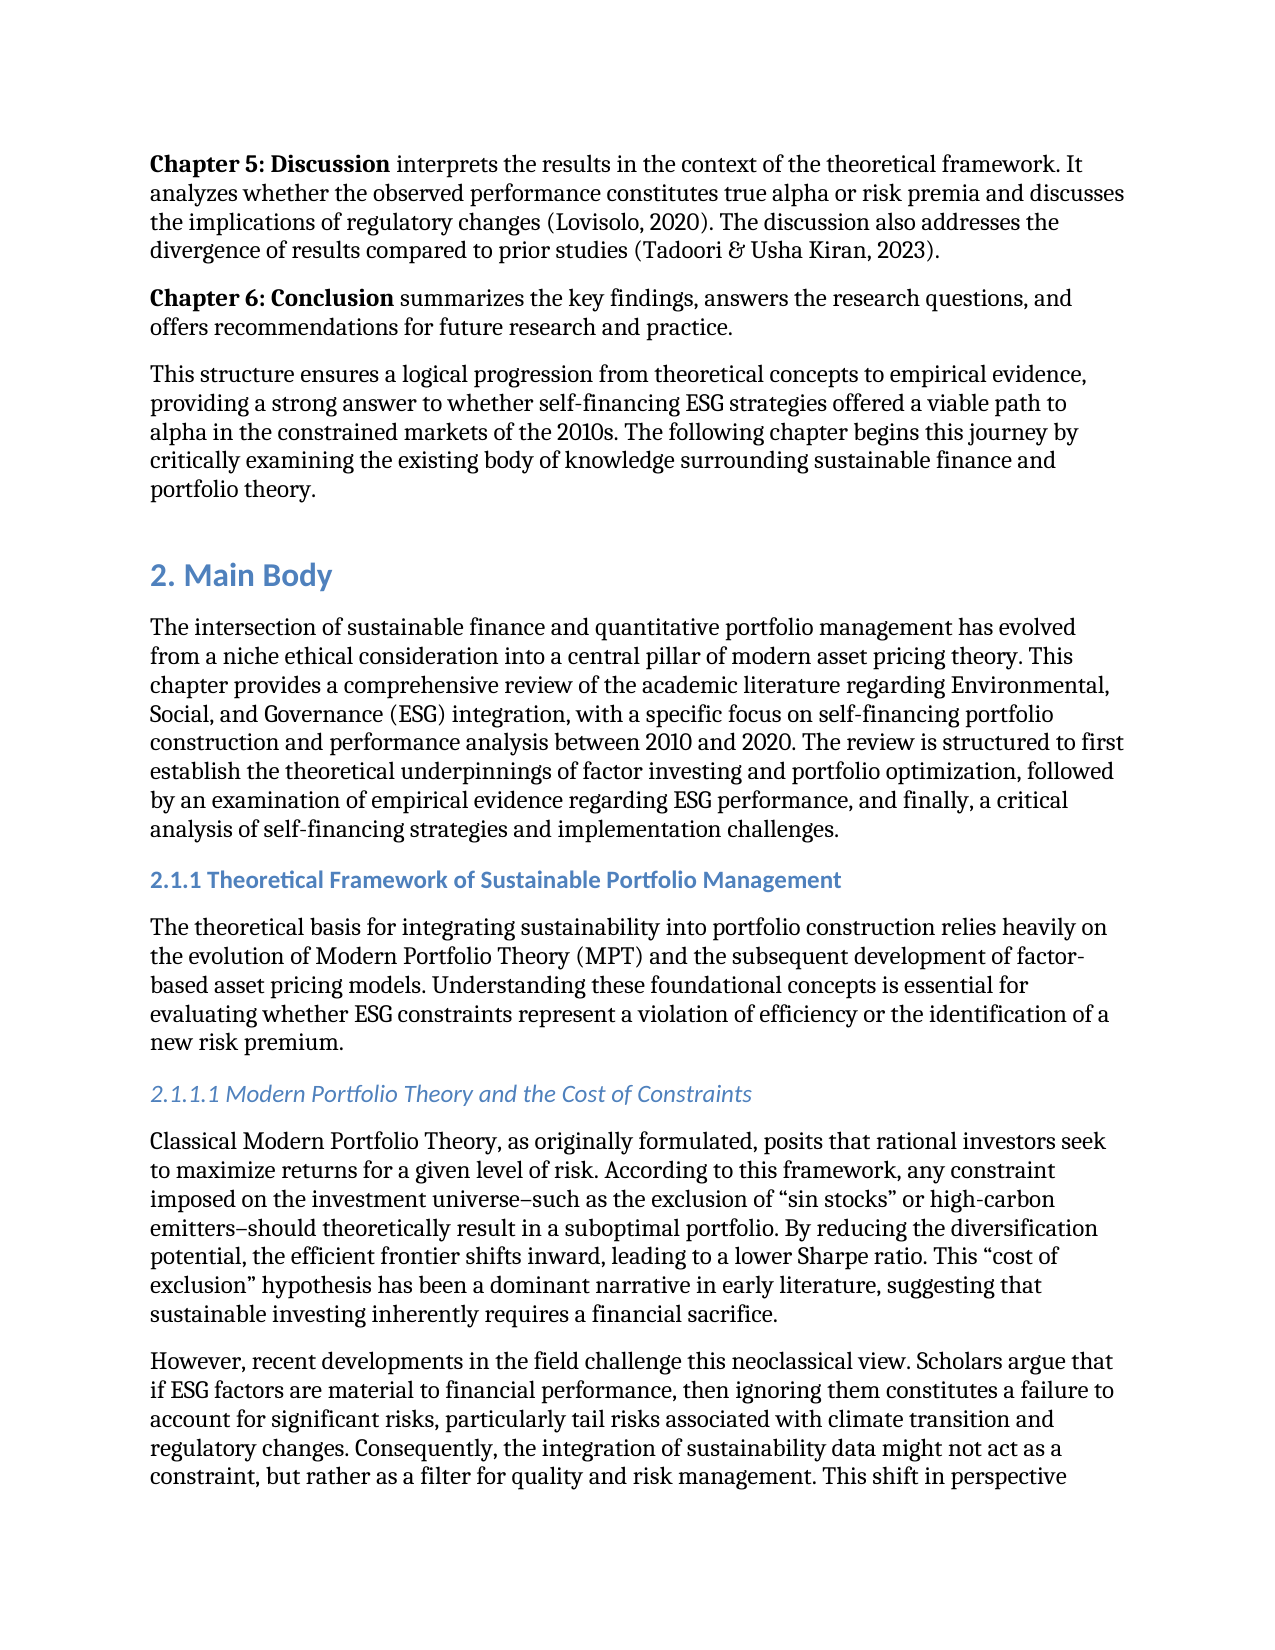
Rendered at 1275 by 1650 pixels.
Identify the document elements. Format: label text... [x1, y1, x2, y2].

subtitle 2.1.1 Theoretical Framework of Sustainable Portfolio Management [150, 864, 1125, 894]
text Classical Modern Portfolio Theory, as originally formulated, posits that rational investors seek to maximize returns for a given level of risk. According to this framework, any constraint imposed on the investment universe–such as the exclusion of “sin stocks” or high-carbon emitters–should theoretically result in a suboptimal portfolio. By reducing the diversification potential, the efficient frontier shifts inward, leading to a lower Sharpe ratio. This “cost of exclusion” hypothesis has been a dominant narrative in early literature, suggesting that sustainable investing inherently requires a financial sacrifice. [150, 1127, 1125, 1328]
subtitle 2.1.1.1 Modern Portfolio Theory and the Cost of Constraints [150, 1078, 1125, 1108]
text Chapter 5: Discussion interprets the results in the context of the theoretical framework. It analyzes whether the observed performance constitutes true alpha or risk premia and discusses the implications of regulatory changes (Lovisolo, 2020). The discussion also addresses the divergence of results compared to prior studies (Tadoori & Usha Kiran, 2023). [150, 150, 1125, 265]
text The intersection of sustainable finance and quantitative portfolio management has evolved from a niche ethical consideration into a central pillar of modern asset pricing theory. This chapter provides a comprehensive review of the academic literature regarding Environmental, Social, and Governance (ESG) integration, with a specific focus on self-financing portfolio construction and performance analysis between 2010 and 2020. The review is structured to first establish the theoretical underpinnings of factor investing and portfolio optimization, followed by an examination of empirical evidence regarding ESG performance, and finally, a critical analysis of self-financing strategies and implementation challenges. [150, 613, 1125, 843]
text This structure ensures a logical progression from theoretical concepts to empirical evidence, providing a strong answer to whether self-financing ESG strategies offered a viable path to alpha in the constrained markets of the 2010s. The following chapter begins this journey by critically examining the existing body of knowledge surrounding sustainable finance and portfolio theory. [150, 360, 1125, 504]
subtitle 2. Main Body [150, 554, 1125, 594]
text Chapter 6: Conclusion summarizes the key findings, answers the research questions, and offers recommendations for future research and practice. [150, 284, 1125, 341]
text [150, 1347, 1125, 1491]
text The theoretical basis for integrating sustainability into portfolio construction relies heavily on the evolution of Modern Portfolio Theory (MPT) and the subsequent development of factor-based asset pricing models. Understanding these foundational concepts is essential for evaluating whether ESG constraints represent a violation of efficiency or the identification of a new risk premium. [150, 913, 1125, 1057]
